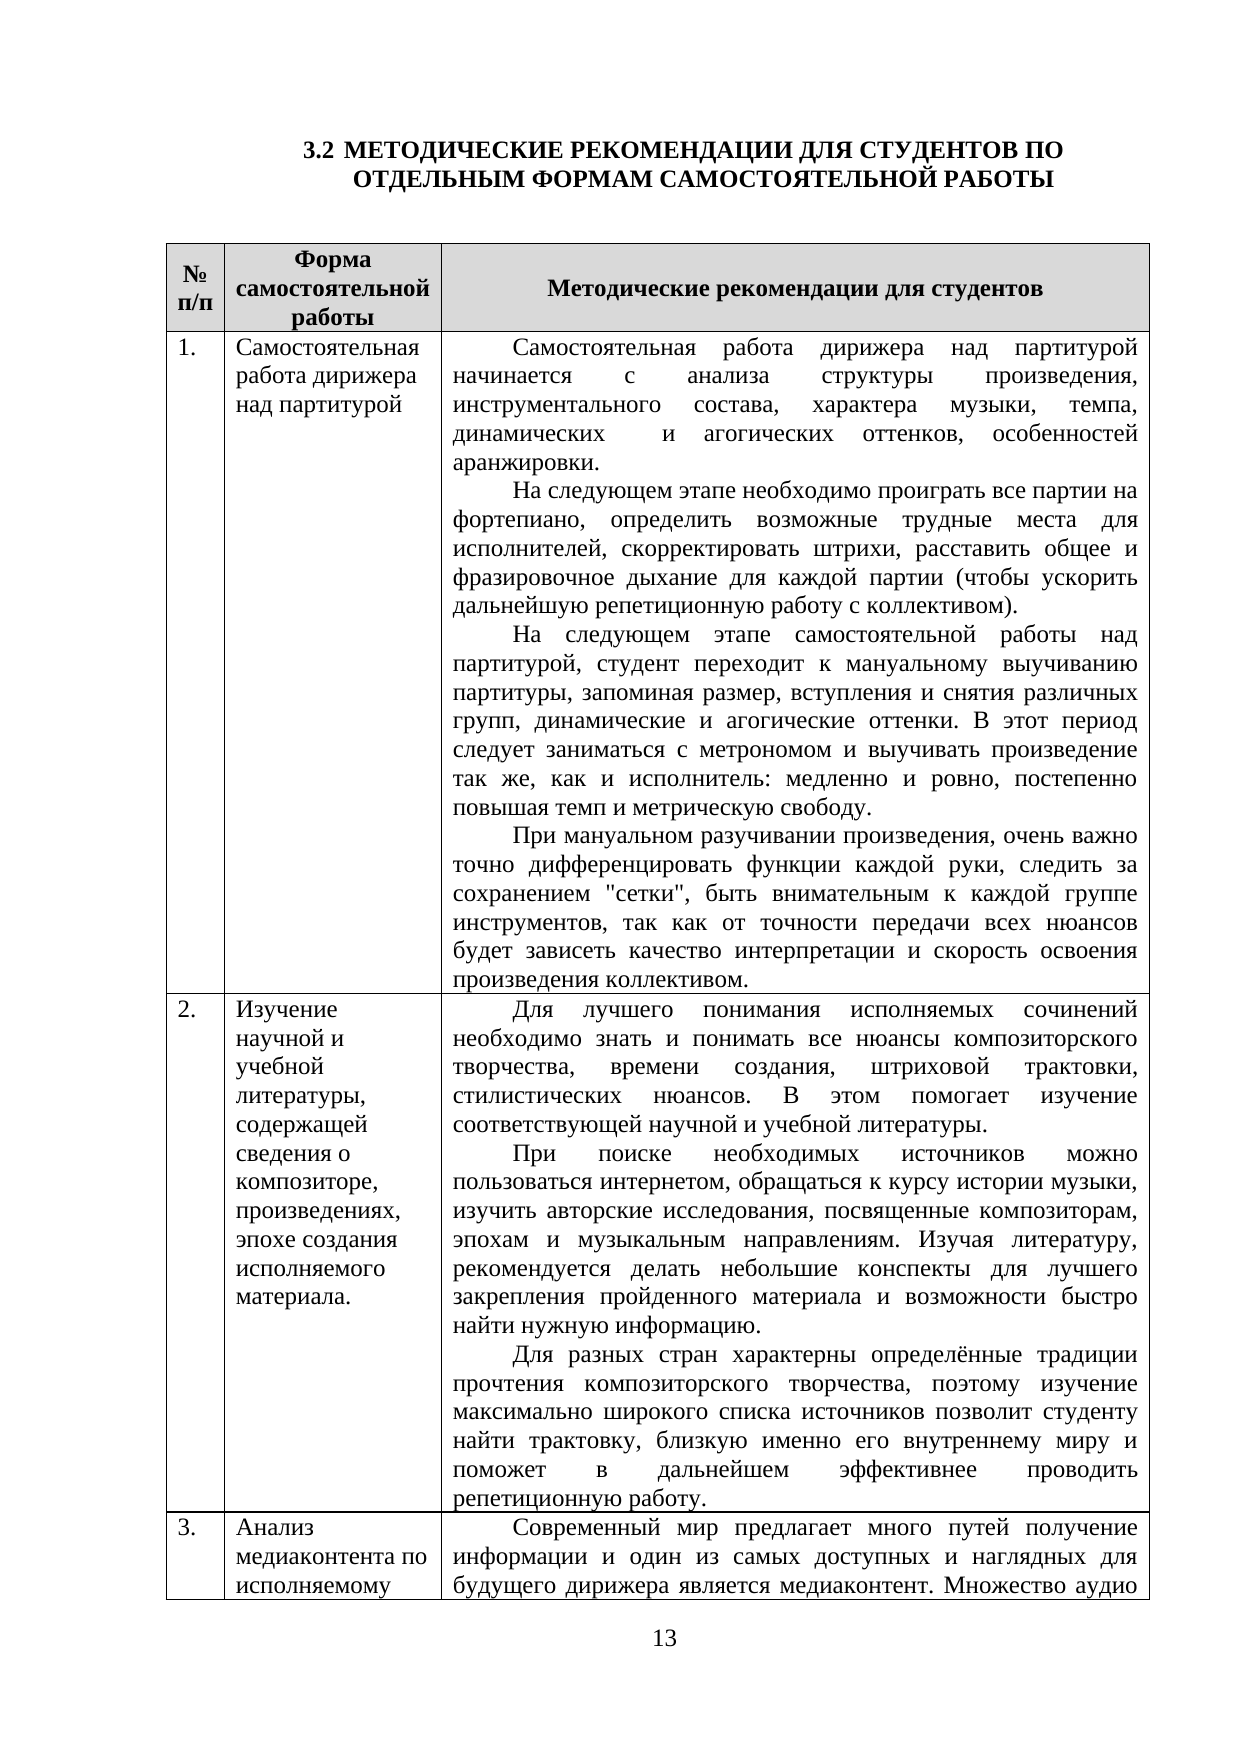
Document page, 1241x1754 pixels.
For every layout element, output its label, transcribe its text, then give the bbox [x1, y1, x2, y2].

table_cell Изучение научной и учебной литературы, содержащей сведения о композиторе, произведениях, эпохе создания исполняемого материала. [225, 994, 441, 1511]
table_cell 3. [167, 1513, 224, 1599]
table_header № п/п [167, 244, 224, 331]
table_header Форма самостоятельной работы [225, 244, 441, 331]
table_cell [442, 1513, 1149, 1599]
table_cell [225, 1513, 441, 1599]
subtitle МЕТОДИЧЕСКИЕ РЕКОМЕНДАЦИИ ДЛЯ СТУДЕНТОВ ПО ОТДЕЛЬНЫМ ФОРМАМ САМОСТОЯТЕЛЬНОЙ РАБОТЫ [215, 136, 1152, 193]
table_cell Для лучшего понимания исполняемых сочинений необходимо знать и понимать все нюансы композиторского творчества, времени создания, штриховой трактовки, стилистических нюансов. В этом помогает изучение соответствующей научной и учебной литературы. При поиске необходимых источников можно пользоваться интернетом, обращаться к курсу истории музыки, изучить авторские исследования, посвященные композиторам, эпохам и музыкальным направлениям. Изучая литературу, рекомендуется делать небольшие конспекты для лучшего закрепления пройденного материала и возможности быстро найти нужную информацию. Для разных стран характерны определённые традиции прочтения композиторского творчества, поэтому изучение максимально широкого списка источников позволит студенту найти трактовку, близкую именно его внутреннему миру и поможет в дальнейшем эффективнее проводить репетиционную работу. [442, 994, 1149, 1511]
table_header Методические рекомендации для студентов [442, 244, 1149, 331]
table_cell 1. [167, 332, 224, 993]
table_cell Самостоятельная работа дирижера над партитурой [225, 332, 441, 993]
table_cell 2. [167, 994, 224, 1511]
table_cell Самостоятельная работа дирижера над партитурой начинается с анализа структуры произведения, инструментального состава, характера музыки, темпа, динамических и агогических оттенков, особенностей аранжировки. На следующем этапе необходимо проиграть все партии на фортепиано, определить возможные трудные места для исполнителей, скорректировать штрихи, расставить общее и фразировочное дыхание для каждой партии (чтобы ускорить дальнейшую репетиционную работу с коллективом). На следующем этапе самостоятельной работы над партитурой, студент переходит к мануальному выучиванию партитуры, запоминая размер, вступления и снятия различных групп, динамические и агогические оттенки. В этот период следует заниматься с метрономом и выучивать произведение так же, как и исполнитель: медленно и ровно, постепенно повышая темп и метрическую свободу. При мануальном разучивании произведения, очень важно точно дифференцировать функции каждой руки, следить за сохранением "сетки", быть внимательным к каждой группе инструментов, так как от точности передачи всех нюансов будет зависеть качество интерпретации и скорость освоения произведения коллективом. [442, 332, 1149, 993]
